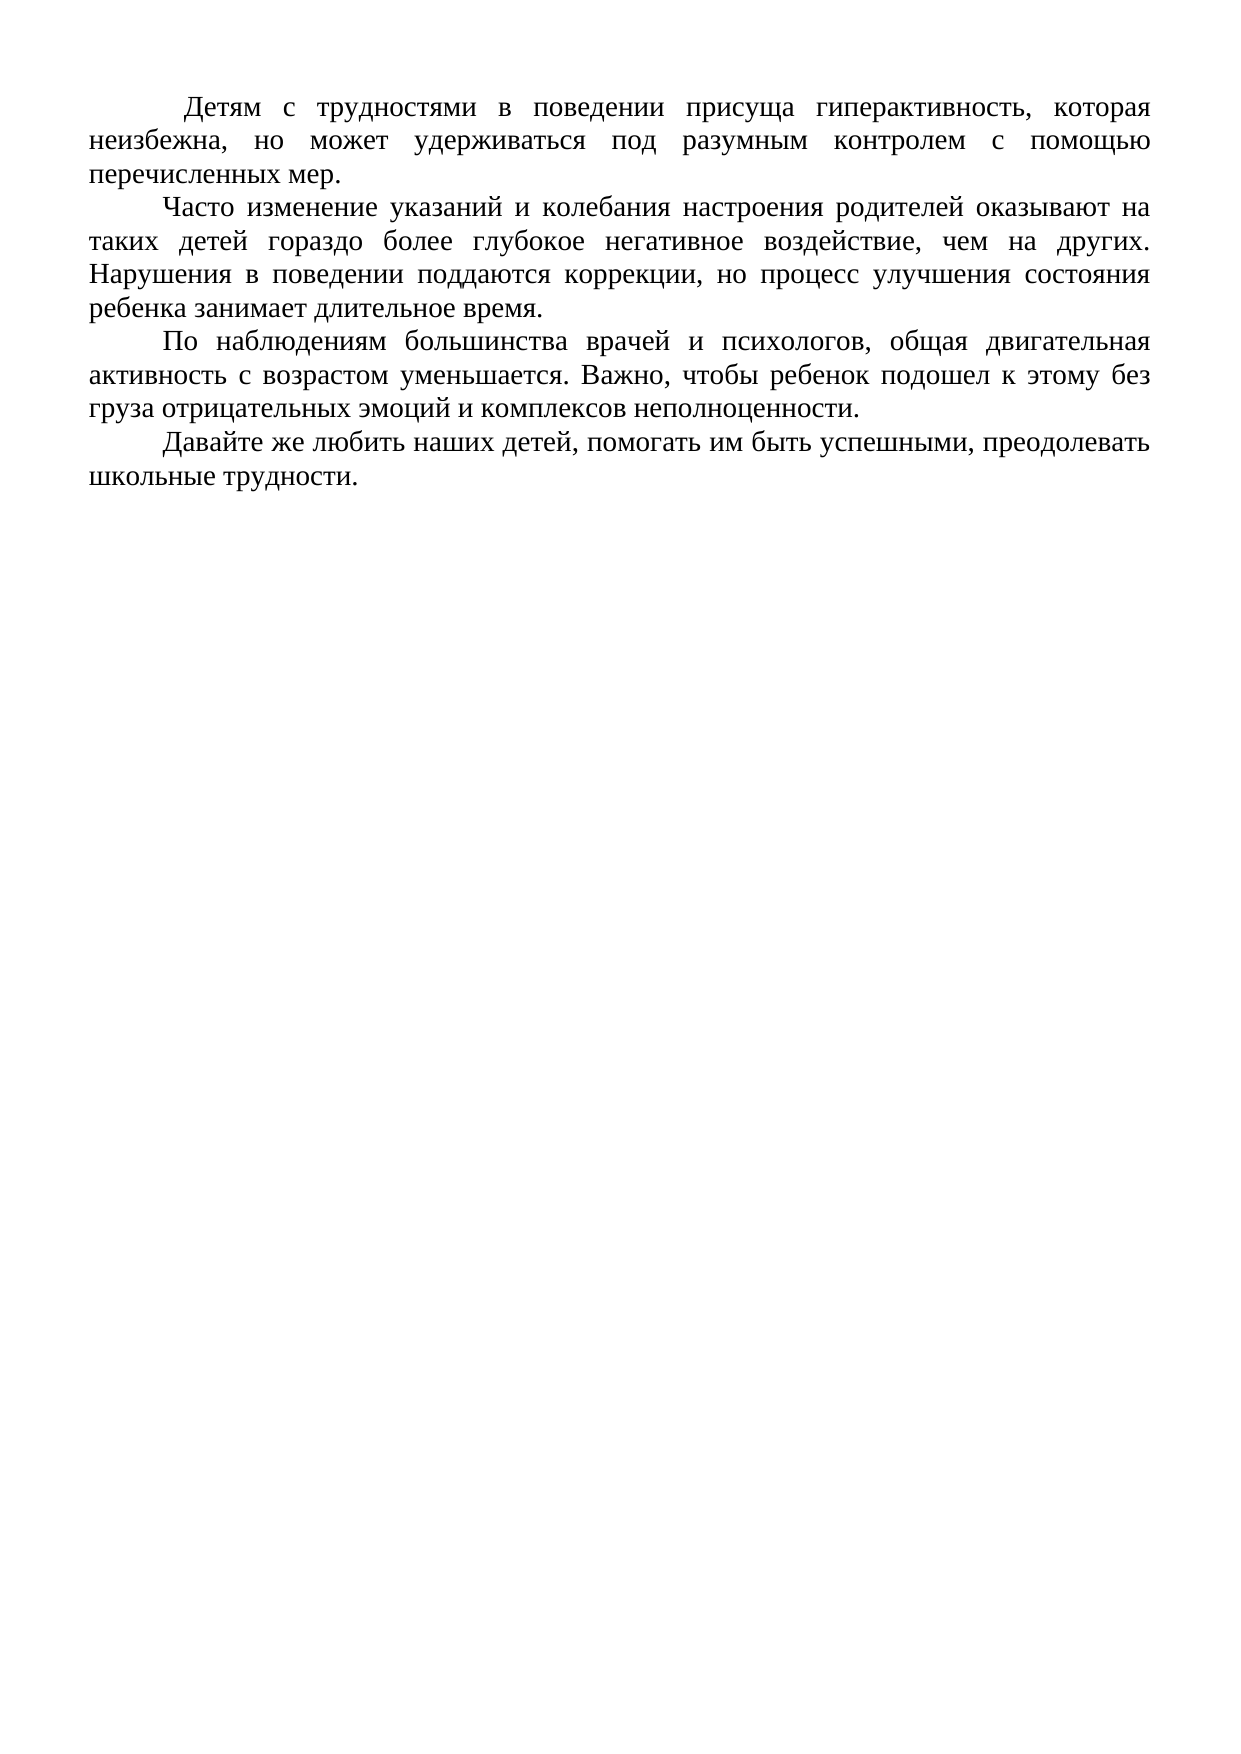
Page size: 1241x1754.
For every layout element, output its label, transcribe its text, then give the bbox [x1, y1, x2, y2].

text Давайте же любить наших детей, помогать им быть успешными, преодолевать школьные трудности. [89, 424, 1152, 491]
text По наблюдениям большинства врачей и психологов, общая двигательная активность с возрастом уменьшается. Важно, чтобы ребенок подошел к этому без груза отрицательных эмоций и комплексов неполноценности. [89, 323, 1152, 424]
text Часто изменение указаний и колебания настроения родителей оказывают на таких детей гораздо более глубокое негативное воздействие, чем на других. Нарушения в поведении поддаются коррекции, но процесс улучшения состояния ребенка занимает длительное время. [89, 189, 1152, 323]
text Детям с трудностями в поведении присуща гиперактивность, которая неизбежна, но может удерживаться под разумным контролем с помощью перечисленных мер. [89, 89, 1152, 189]
